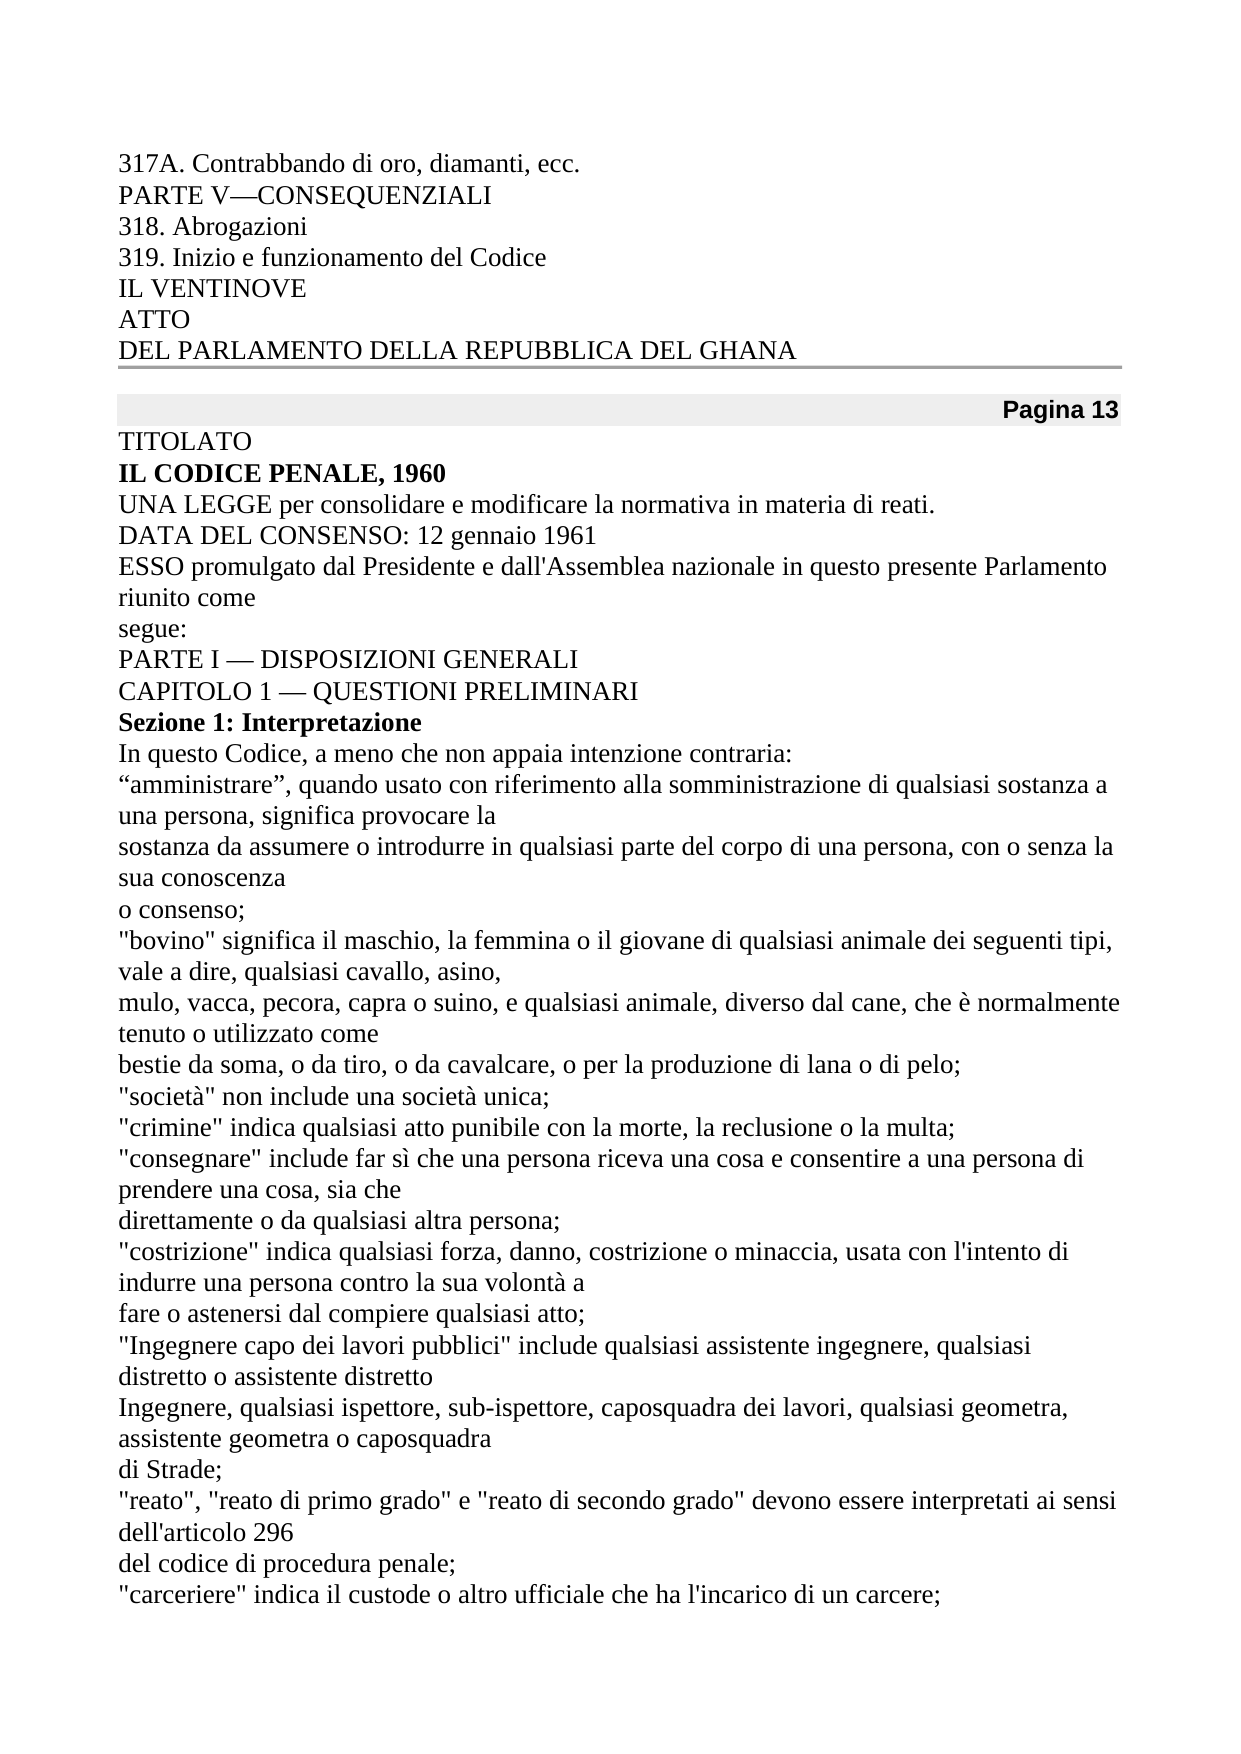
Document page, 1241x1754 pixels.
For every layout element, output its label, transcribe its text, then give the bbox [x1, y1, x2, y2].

text DATA DEL CONSENSO: 12 gennaio 1961 [118, 519, 1122, 550]
text "Ingegnere capo dei lavori pubblici" include qualsiasi assistente ingegnere, qualsiasi distretto o assistente distretto [118, 1329, 1122, 1391]
text "crimine" indica qualsiasi atto punibile con la morte, la reclusione o la multa; [118, 1111, 1122, 1142]
text fare o astenersi dal compiere qualsiasi atto; [118, 1298, 1122, 1329]
text TITOLATO [118, 426, 1122, 457]
text "costrizione" indica qualsiasi forza, danno, costrizione o minaccia, usata con l'intento di indurre una persona contro la sua volontà a [118, 1235, 1122, 1298]
text UNA LEGGE per consolidare e modificare la normativa in materia di reati. [118, 488, 1122, 519]
text PARTE I — DISPOSIZIONI GENERALI [118, 643, 1122, 675]
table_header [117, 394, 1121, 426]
text DEL PARLAMENTO DELLA REPUBBLICA DEL GHANA [118, 334, 1122, 365]
text di Strade; [118, 1453, 1122, 1484]
text 317A. Contrabbando di oro, diamanti, ecc. [118, 148, 1122, 179]
text “amministrare”, quando usato con riferimento alla somministrazione di qualsiasi sostanza a una persona, significa provocare la [118, 768, 1122, 830]
text IL CODICE PENALE, 1960 [118, 457, 1122, 488]
text 319. Inizio e funzionamento del Codice [118, 241, 1122, 272]
text "consegnare" include far sì che una persona riceva una cosa e consentire a una persona di prendere una cosa, sia che [118, 1142, 1122, 1204]
text 318. Abrogazioni [118, 210, 1122, 241]
text Ingegnere, qualsiasi ispettore, sub-ispettore, caposquadra dei lavori, qualsiasi geometra, assistente geometra o caposquadra [118, 1391, 1122, 1453]
text "carceriere" indica il custode o altro ufficiale che ha l'incarico di un carcere; [118, 1578, 1122, 1609]
text Sezione 1: Interpretazione [118, 706, 1122, 737]
text CAPITOLO 1 — QUESTIONI PRELIMINARI [118, 675, 1122, 706]
text ATTO [118, 303, 1122, 334]
text ESSO promulgato dal Presidente e dall'Assemblea nazionale in questo presente Parlamento riunito come [118, 550, 1122, 612]
text direttamente o da qualsiasi altra persona; [118, 1204, 1122, 1235]
text PARTE V—CONSEQUENZIALI [118, 179, 1122, 210]
text "reato", "reato di primo grado" e "reato di secondo grado" devono essere interpretati ai sensi dell'articolo 296 [118, 1484, 1122, 1547]
text In questo Codice, a meno che non appaia intenzione contraria: [118, 737, 1122, 768]
text o consenso; [118, 893, 1122, 924]
text mulo, vacca, pecora, capra o suino, e qualsiasi animale, diverso dal cane, che è normalmente tenuto o utilizzato come [118, 986, 1122, 1048]
text "società" non include una società unica; [118, 1079, 1122, 1111]
text sostanza da assumere o introdurre in qualsiasi parte del corpo di una persona, con o senza la sua conoscenza [118, 830, 1122, 893]
text "bovino" significa il maschio, la femmina o il giovane di qualsiasi animale dei seguenti tipi, vale a dire, qualsiasi cavallo, asino, [118, 924, 1122, 986]
text bestie da soma, o da tiro, o da cavalcare, o per la produzione di lana o di pelo; [118, 1048, 1122, 1079]
text del codice di procedura penale; [118, 1547, 1122, 1578]
text segue: [118, 612, 1122, 643]
text IL VENTINOVE [118, 272, 1122, 303]
